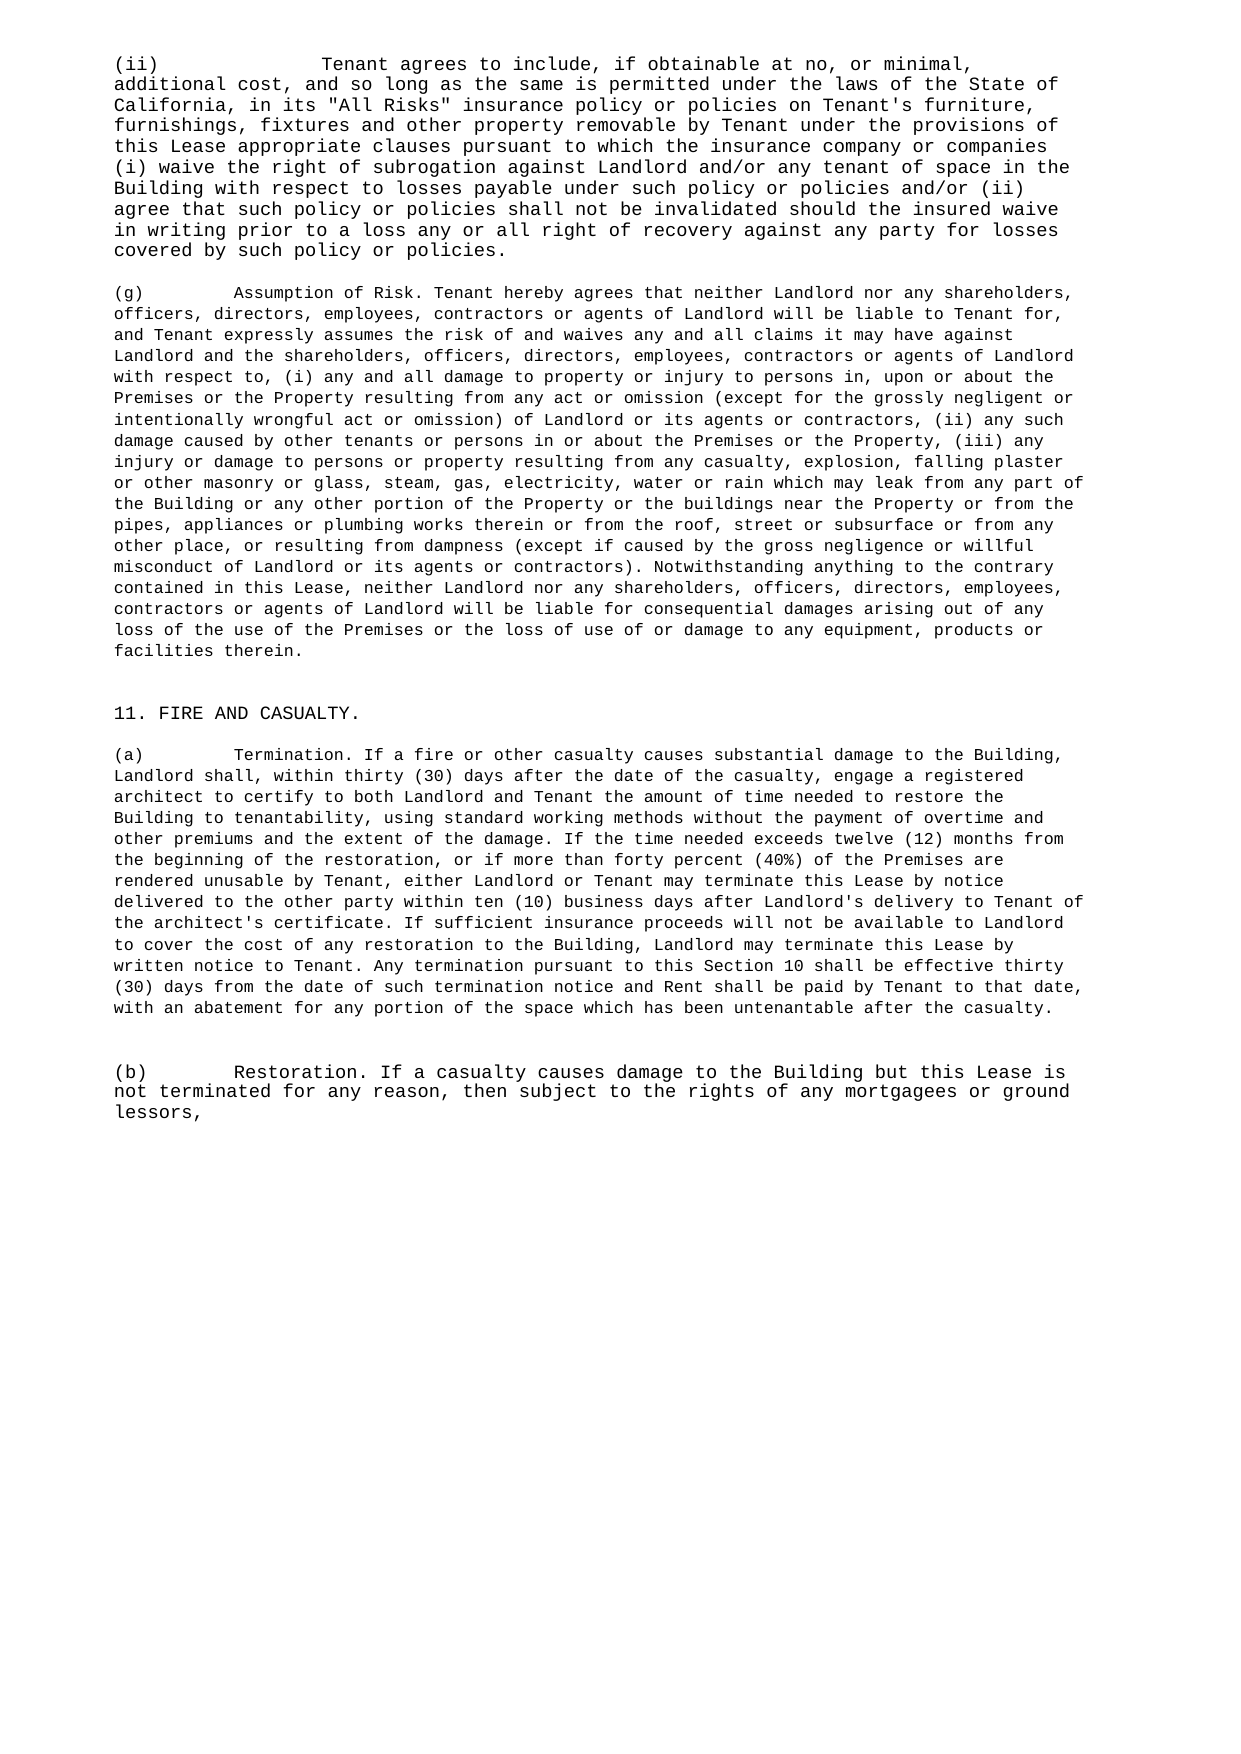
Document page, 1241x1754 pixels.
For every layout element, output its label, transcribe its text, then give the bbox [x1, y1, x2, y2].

list Termination. If a fire or other casualty causes substantial damage to the Building, Landlord shall, within thirty (30) days after the date of the casualty, engage a registered architect to certify to both Landlord and Tenant the amount of time needed to restore the Building to tenantability, using standard working methods without the payment of overtime and other premiums and the extent of the damage. If the time needed exceeds twelve (12) months from the beginning of the restoration, or if more than forty percent (40%) of the Premises are rendered unusable by Tenant, either Landlord or Tenant may terminate this Lease by notice delivered to the other party within ten (10) business days after Landlord's delivery to Tenant of the architect's certificate. If sufficient insurance proceeds will not be available to Landlord to cover the cost of any restoration to the Building, Landlord may terminate this Lease by written notice to Tenant. Any termination pursuant to this Section 10 shall be effective thirty (30) days from the date of such termination notice and Rent shall be paid by Tenant to that date, with an abatement for any portion of the space which has been untenantable after the casualty. [114, 747, 1090, 1018]
list Tenant agrees to include, if obtainable at no, or minimal, additional cost, and so long as the same is permitted under the laws of the State of California, in its "All Risks" insurance policy or policies on Tenant's furniture, furnishings, fixtures and other property removable by Tenant under the provisions of this Lease appropriate clauses pursuant to which the insurance company or companies (i) waive the right of subrogation against Landlord and/or any tenant of space in the Building with respect to losses payable under such policy or policies and/or (ii) agree that such policy or policies shall not be invalidated should the insured waive in writing prior to a loss any or all right of recovery against any party for losses covered by such policy or policies. [114, 54, 1090, 262]
list Assumption of Risk. Tenant hereby agrees that neither Landlord nor any shareholders, officers, directors, employees, contractors or agents of Landlord will be liable to Tenant for, and Tenant expressly assumes the risk of and waives any and all claims it may have against Landlord and the shareholders, officers, directors, employees, contractors or agents of Landlord with respect to, (i) any and all damage to property or injury to persons in, upon or about the Premises or the Property resulting from any act or omission (except for the grossly negligent or intentionally wrongful act or omission) of Landlord or its agents or contractors, (ii) any such damage caused by other tenants or persons in or about the Premises or the Property, (iii) any injury or damage to persons or property resulting from any casualty, explosion, falling plaster or other masonry or glass, steam, gas, electricity, water or rain which may leak from any part of the Building or any other portion of the Property or the buildings near the Property or from the pipes, appliances or plumbing works therein or from the roof, street or subsurface or from any other place, or resulting from dampness (except if caused by the gross negligence or willful misconduct of Landlord or its agents or contractors). Notwithstanding anything to the contrary contained in this Lease, neither Landlord nor any shareholders, officers, directors, employees, contractors or agents of Landlord will be liable for consequential damages arising out of any loss of the use of the Premises or the loss of use of or damage to any equipment, products or facilities therein. [114, 285, 1090, 661]
list Restoration. If a casualty causes damage to the Building but this Lease is not terminated for any reason, then subject to the rights of any mortgagees or ground lessors, [114, 1061, 1090, 1124]
list FIRE AND CASUALTY. [114, 704, 1090, 725]
